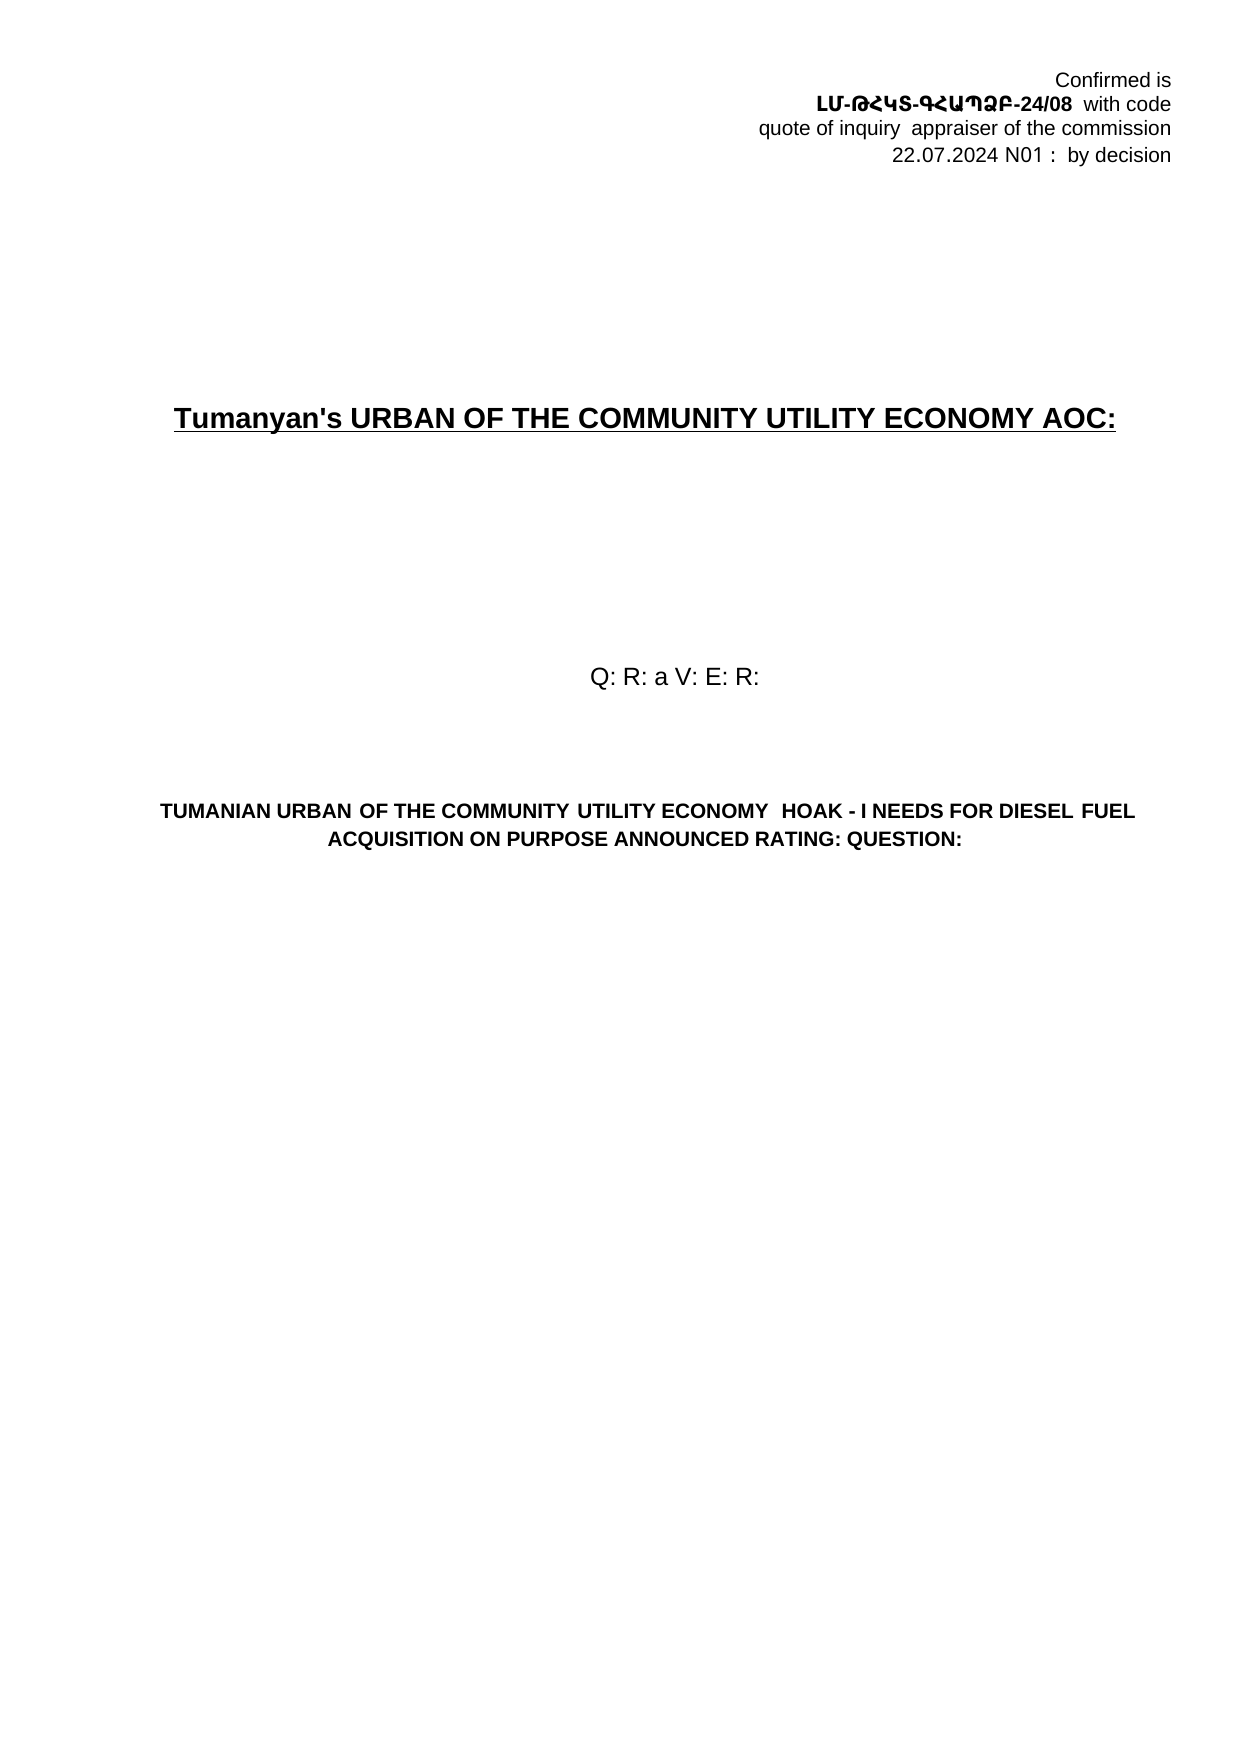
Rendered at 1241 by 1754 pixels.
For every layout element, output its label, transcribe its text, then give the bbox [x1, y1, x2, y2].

text Q: R: a V: E: R: [118, 662, 1172, 691]
text Confirmed is [118, 68, 1171, 92]
text quote of inquiry appraiser of the commission [118, 116, 1171, 140]
text TUMANIAN URBAN OF THE COMMUNITY UTILITY ECONOMY HOAK - I NEEDS FOR DIESEL FUEL ACQUISITION ON PURPOSE ANNOUNCED RATING: QUESTION: [118, 796, 1171, 853]
text 22․07․2024 N01 : by decision [118, 140, 1171, 169]
text ԼՄ-ԹՀԿՏ-ԳՀԱՊՁԲ-24/08 with code [118, 92, 1171, 116]
text Tumanyan's URBAN OF THE COMMUNITY UTILITY ECONOMY AOC: [118, 401, 1171, 435]
